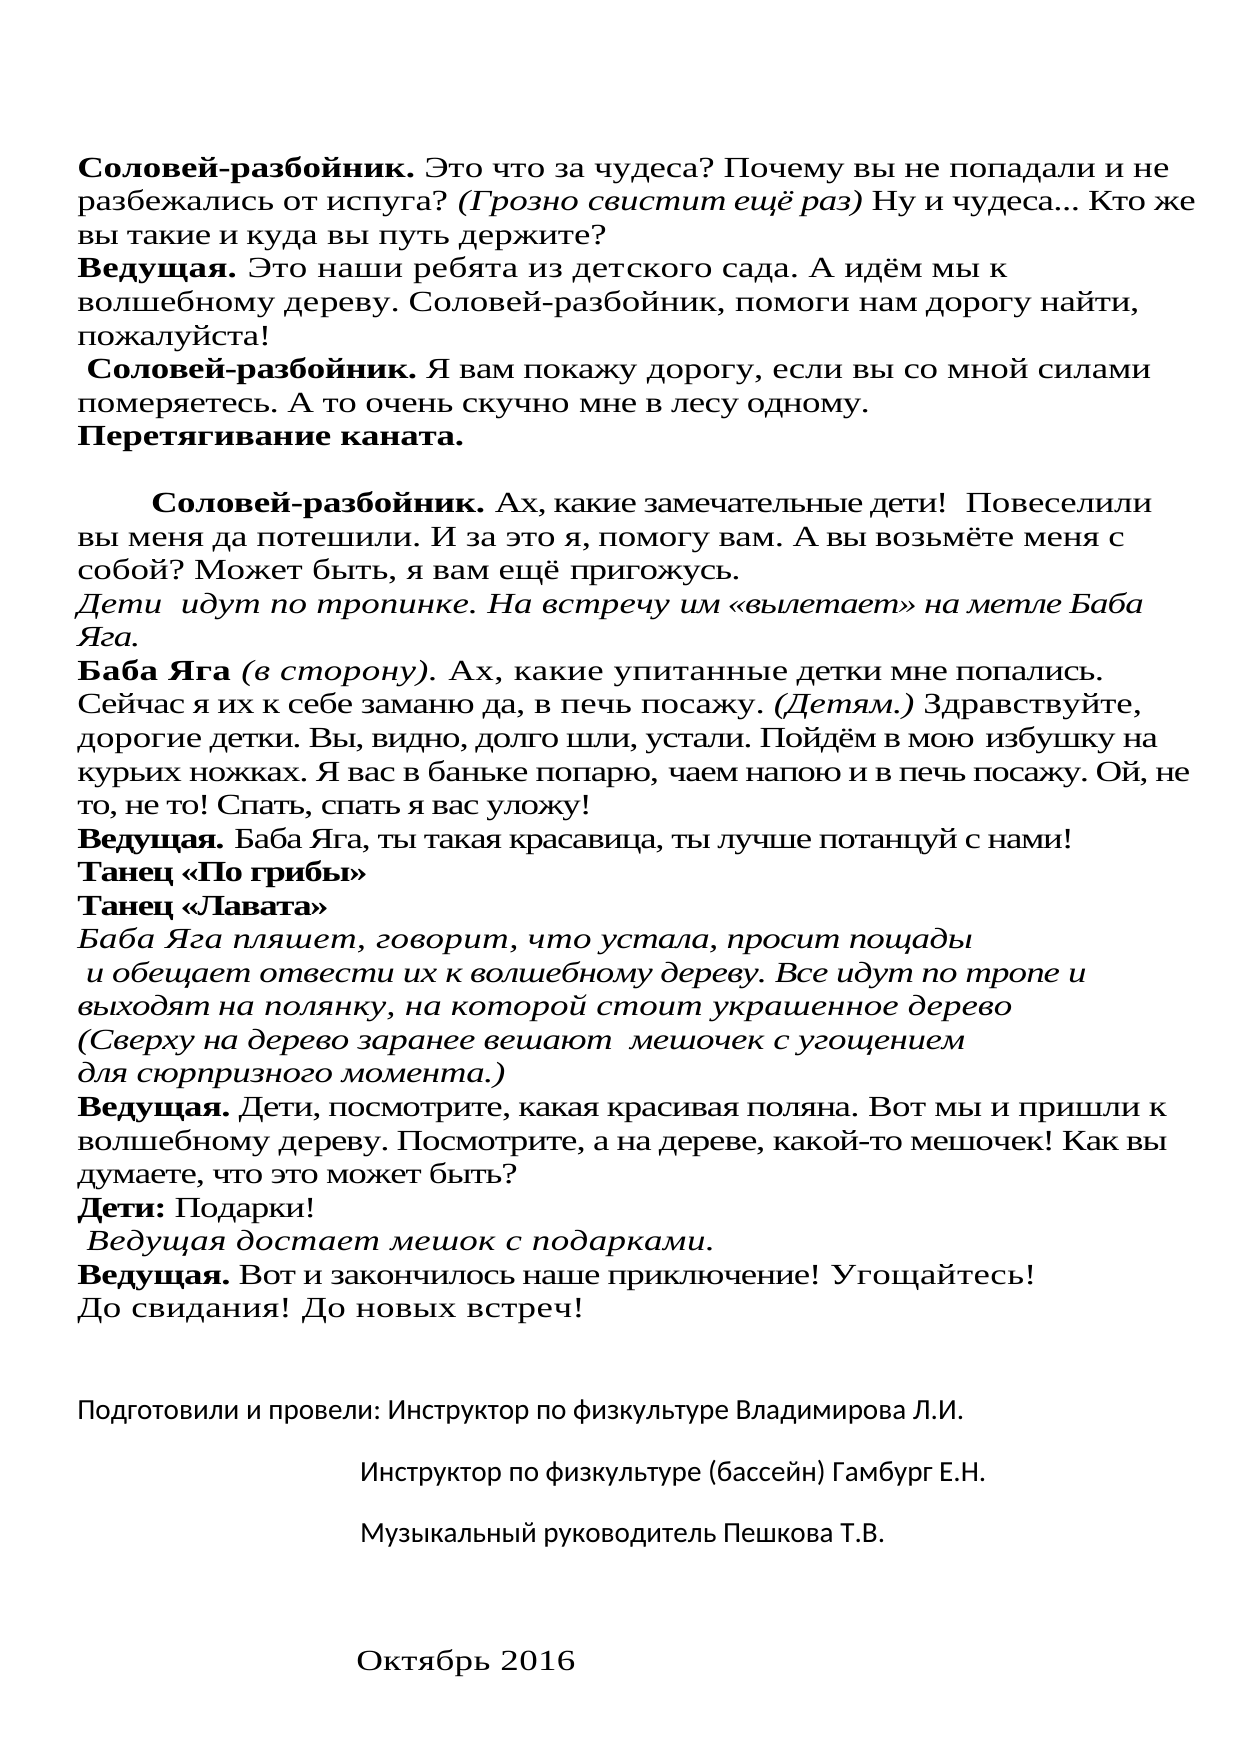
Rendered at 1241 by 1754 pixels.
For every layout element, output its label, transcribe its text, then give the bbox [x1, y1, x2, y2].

text Соловей-разбойник. Это что за чудеса? Почему вы не попадали и не разбежались от испуга? (Грозно свистит ещё раз) Ну и чудеса... Кто же вы такие и куда вы путь держите? [77, 150, 1203, 251]
text Танец «Лавата» [77, 888, 1203, 921]
text Соловей-разбойник. Я вам покажу дорогу, если вы со мной силами померяетесь. А то очень скучно мне в лесу одному. [77, 351, 1203, 418]
text Подготовили и провели: Инструктор по физкультуре Владимирова Л.И. [77, 1391, 1203, 1427]
text До свидания! До новых встреч! [77, 1290, 1203, 1324]
text Баба Яга (в сторону). Ах, какие упитанные детки мне попались. Сейчас я их к себе заманю да, в печь посажу. (Детям.) Здравствуйте, дорогие детки. Вы, видно, долго шли, устали. Пойдём в мою избушку на курьих ножках. Я вас в баньке попарю, чаем напою и в печь посажу. Ой, не то, не то! Спать, спать я вас уложу! [77, 653, 1203, 821]
text Ведущая. Баба Яга, ты такая красавица, ты лучше потанцуй с нами! [77, 821, 1203, 854]
text Перетягивание каната. [77, 418, 1203, 452]
text (Сверху на дерево заранее вешают мешочек с угощением [77, 1022, 1203, 1056]
text для сюрпризного момента.) [77, 1056, 1203, 1089]
text Ведущая. Вот и закончилось наше приключение! Угощайтесь! [77, 1257, 1203, 1290]
text Инструктор по физкультуре (бассейн) Гамбург Е.Н. [77, 1453, 1203, 1488]
text Ведущая. Это наши ребята из детского сада. А идём мы к волшебному дереву. Соловей-разбойник, помоги нам дорогу найти, пожалуйста! [77, 251, 1203, 351]
text Танец «По грибы» [77, 854, 1203, 888]
text Ведущая. Дети, посмотрите, какая красивая поляна. Вот мы и пришли к волшебному дереву. Посмотрите, а на дереве, какой-то мешочек! Как вы думаете, что это может быть? [77, 1089, 1203, 1190]
text Октябрь 2016 [77, 1643, 1203, 1677]
text Баба Яга пляшет, говорит, что устала, просит пощады [77, 921, 1203, 955]
text Дети: Подарки! [77, 1190, 1203, 1223]
text Ведущая достает мешок с подарками. [77, 1223, 1203, 1257]
text Музыкальный руководитель Пешкова Т.В. [77, 1514, 1203, 1550]
text и обещает отвести их к волшебному дереву. Все идут по тропе и выходят на полянку, на которой стоит украшенное дерево [77, 955, 1203, 1022]
text Дети идут по тропинке. На встречу им «вылетает» на метле Баба Яга. [77, 586, 1203, 653]
text Соловей-разбойник. Ах, какие замечательные дети! Повеселили вы меня да потешили. И за это я, помогу вам. А вы возьмёте меня с собой? Может быть, я вам ещё пригожусь. [77, 485, 1203, 586]
